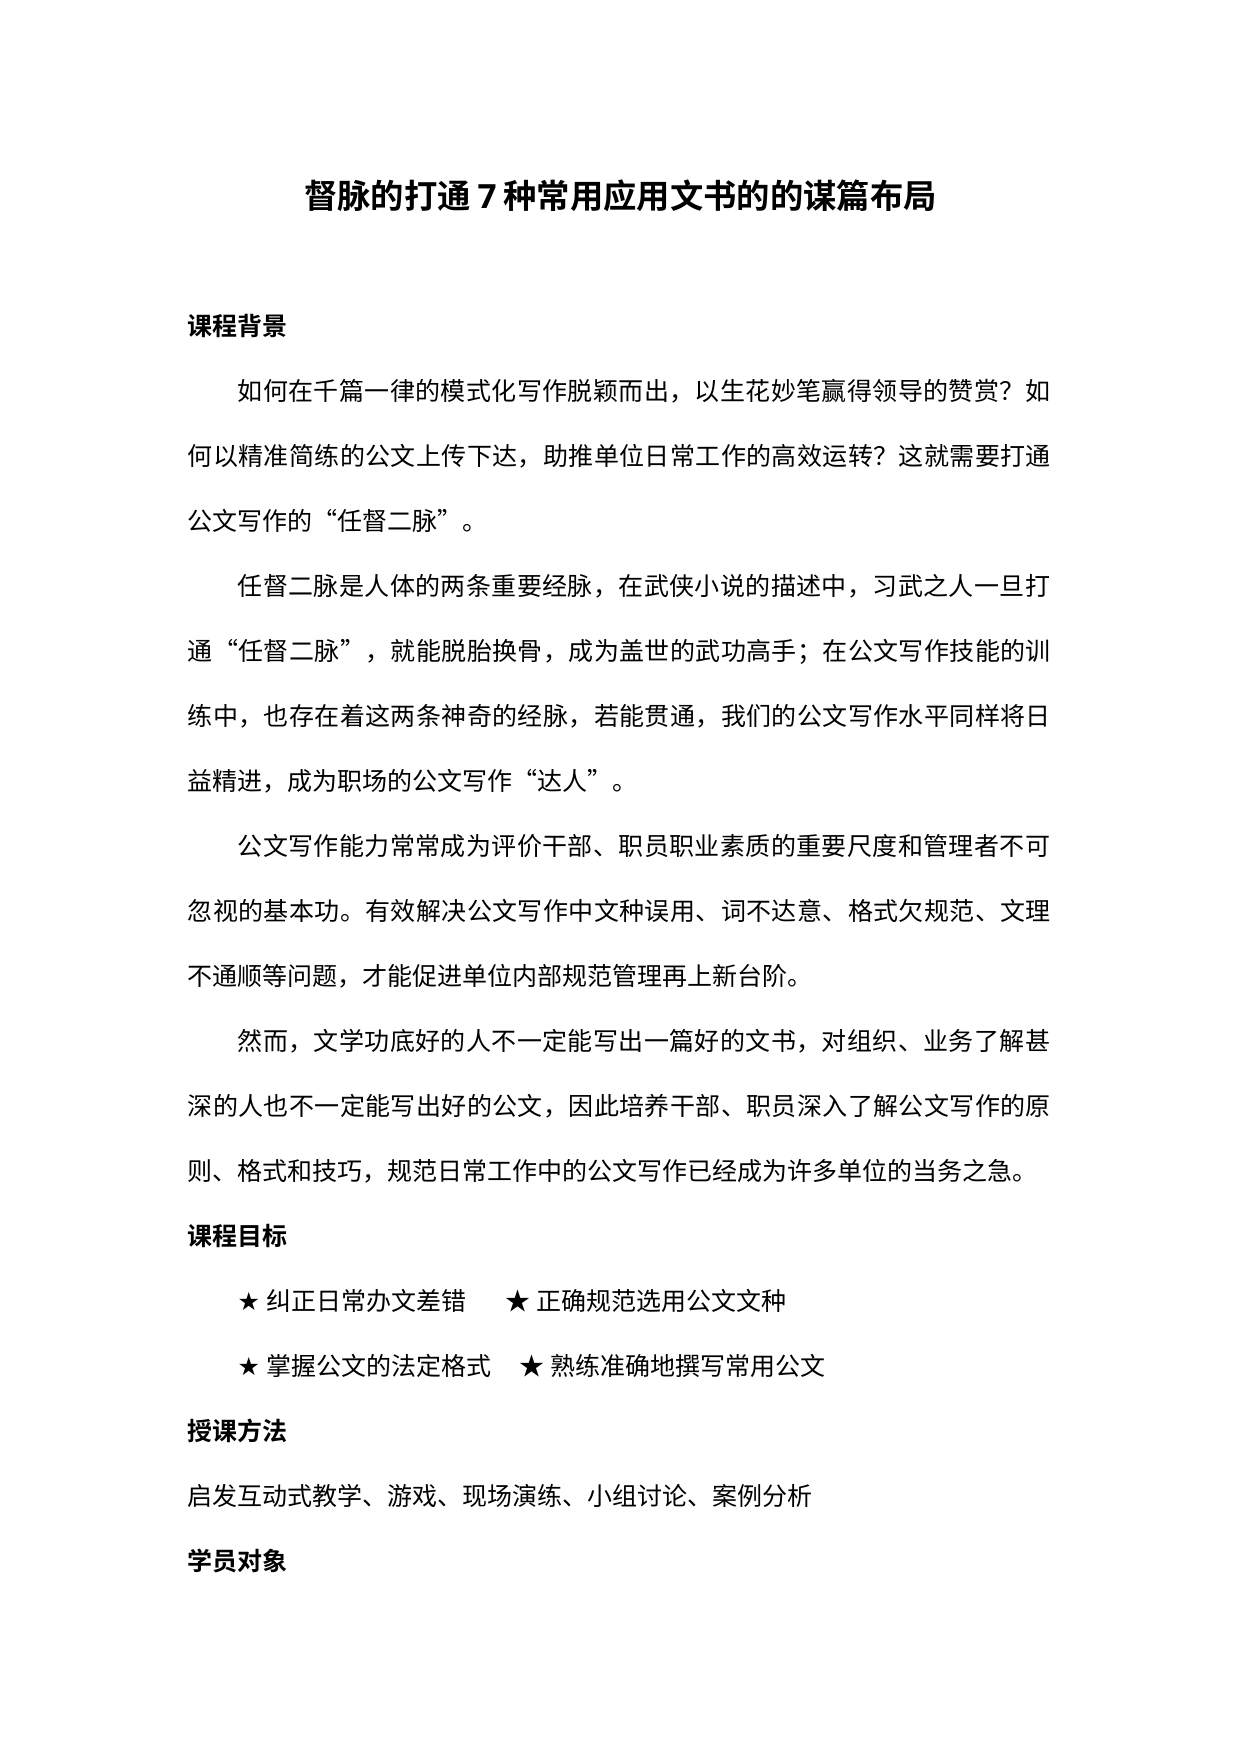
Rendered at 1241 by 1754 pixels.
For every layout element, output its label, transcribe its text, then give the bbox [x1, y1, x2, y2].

text 公文写作能力常常成为评价干部、职员职业素质的重要尺度和管理者不可忽视的基本功。有效解决公文写作中文种误用、词不达意、格式欠规范、文理不通顺等问题，才能促进单位内部规范管理再上新台阶。 [187, 812, 1053, 1007]
text 然而，文学功底好的人不一定能写出一篇好的文书，对组织、业务了解甚深的人也不一定能写出好的公文，因此培养干部、职员深入了解公文写作的原则、格式和技巧，规范日常工作中的公文写作已经成为许多单位的当务之急。 [187, 1007, 1053, 1202]
text 课程目标 [187, 1202, 1053, 1267]
text 任督二脉是人体的两条重要经脉，在武侠小说的描述中，习武之人一旦打通“任督二脉”，就能脱胎换骨，成为盖世的武功高手；在公文写作技能的训练中，也存在着这两条神奇的经脉，若能贯通，我们的公文写作水平同样将日益精进，成为职场的公文写作“达人”。 [187, 552, 1053, 812]
text 督脉的打通7种常用应用文书的的谋篇布局 [187, 162, 1053, 227]
text 学员对象 [187, 1527, 1053, 1592]
text 如何在千篇一律的模式化写作脱颖而出，以生花妙笔赢得领导的赞赏？如何以精准简练的公文上传下达，助推单位日常工作的高效运转？这就需要打通公文写作的“任督二脉”。 [187, 357, 1053, 552]
text ★ 掌握公文的法定格式 ★ 熟练准确地撰写常用公文 [187, 1332, 1053, 1397]
text 授课方法 [187, 1397, 1053, 1462]
text 课程背景 [187, 292, 1053, 357]
text 启发互动式教学、游戏、现场演练、小组讨论、案例分析 [187, 1462, 1053, 1527]
text ★ 纠正日常办文差错 ★ 正确规范选用公文文种 [187, 1267, 1053, 1332]
